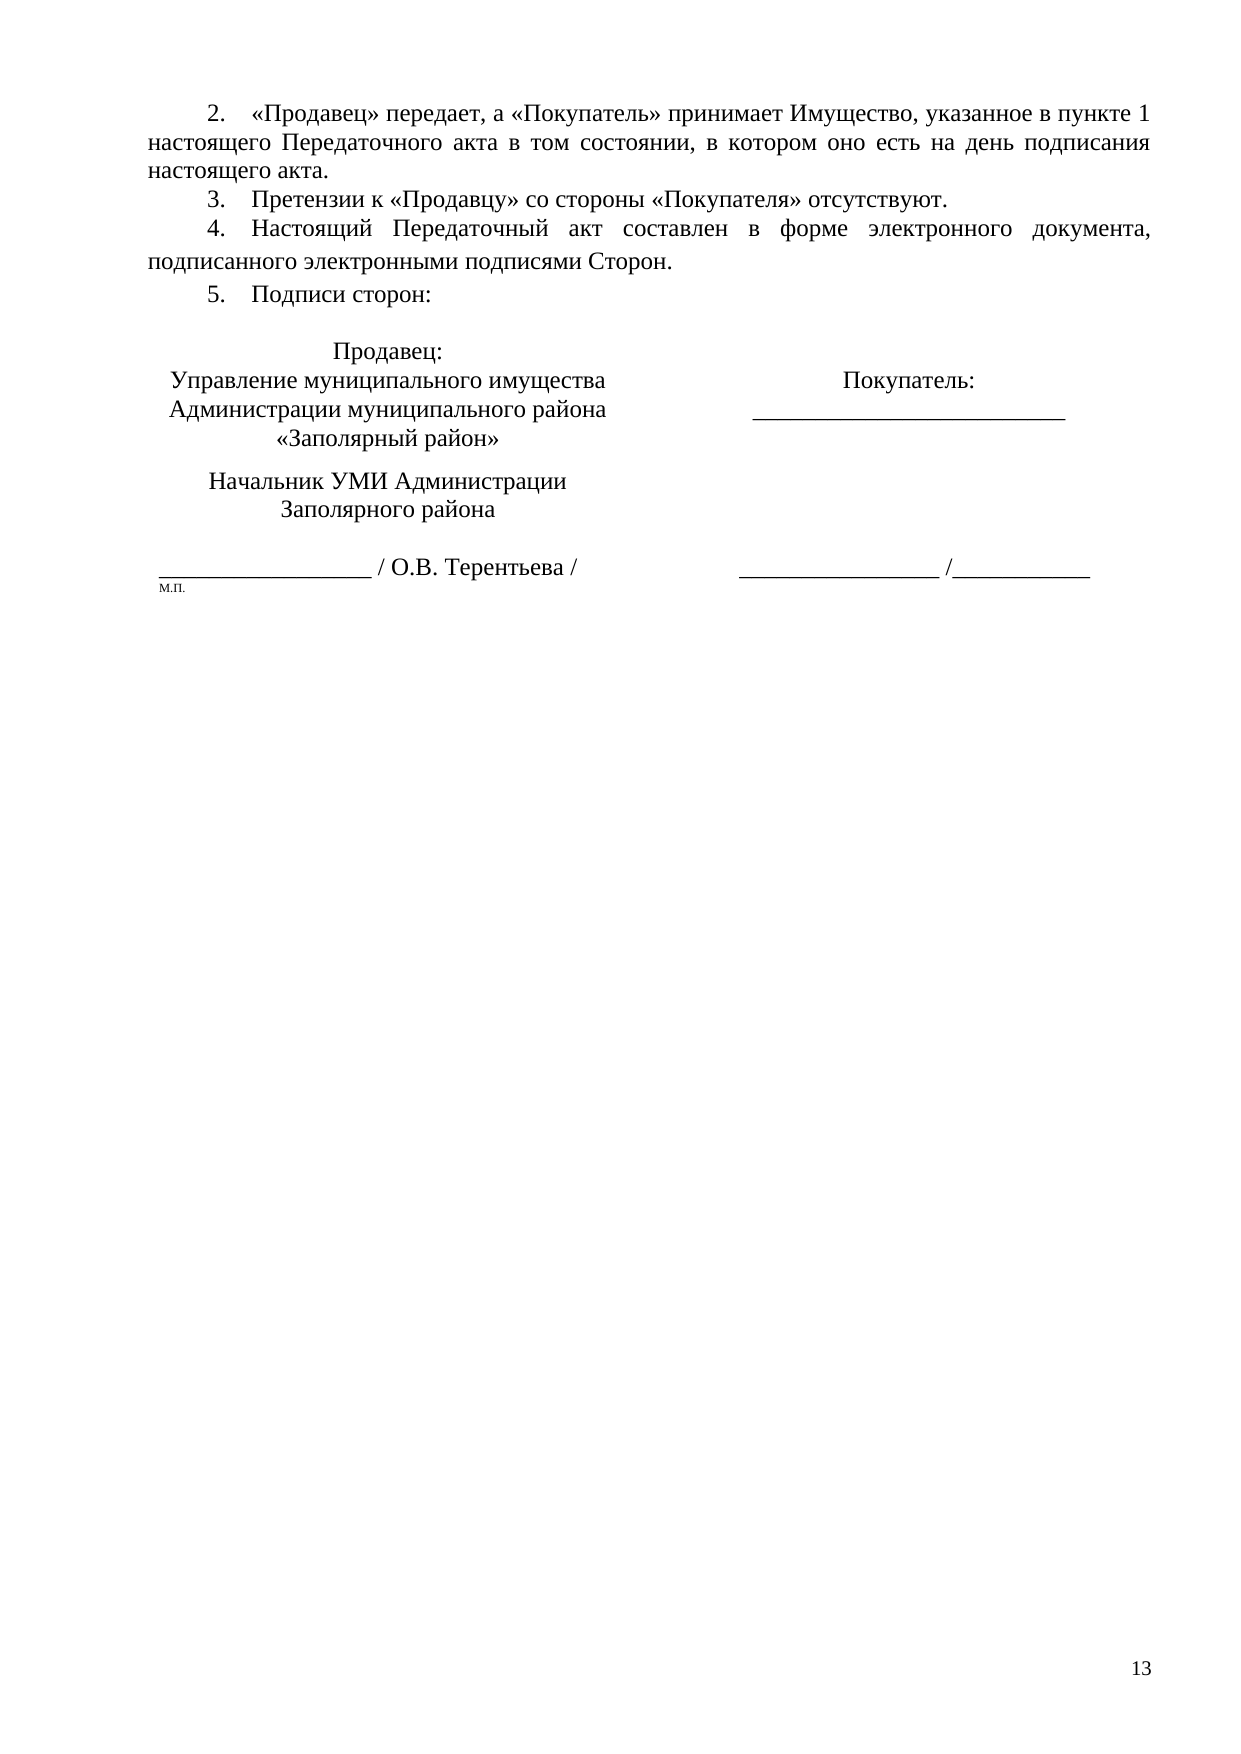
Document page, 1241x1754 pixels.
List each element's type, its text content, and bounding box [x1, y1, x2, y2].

table_header Продавец: Управление муниципального имущества Администрации муниципального района «Заполярный район» Начальник УМИ Администрации Заполярного района _________________ / О.В. Терентьева / М.П. [148, 308, 628, 595]
table_header Покупатель: _________________________ ________________ /___________ [628, 308, 1190, 595]
list Настоящий Передаточный акт составлен в форме электронного документа, подписанного электронными подписями Сторон. [148, 213, 1152, 275]
list Претензии к «Продавцу» со стороны «Покупателя» отсутствуют. [148, 184, 1152, 213]
list Подписи сторон: [148, 279, 1152, 308]
list «Продавец» передает, а «Покупатель» принимает Имущество, указанное в пункте 1 настоящего Передаточного акта в том состоянии, в котором оно есть на день подписания настоящего акта. [148, 98, 1152, 184]
